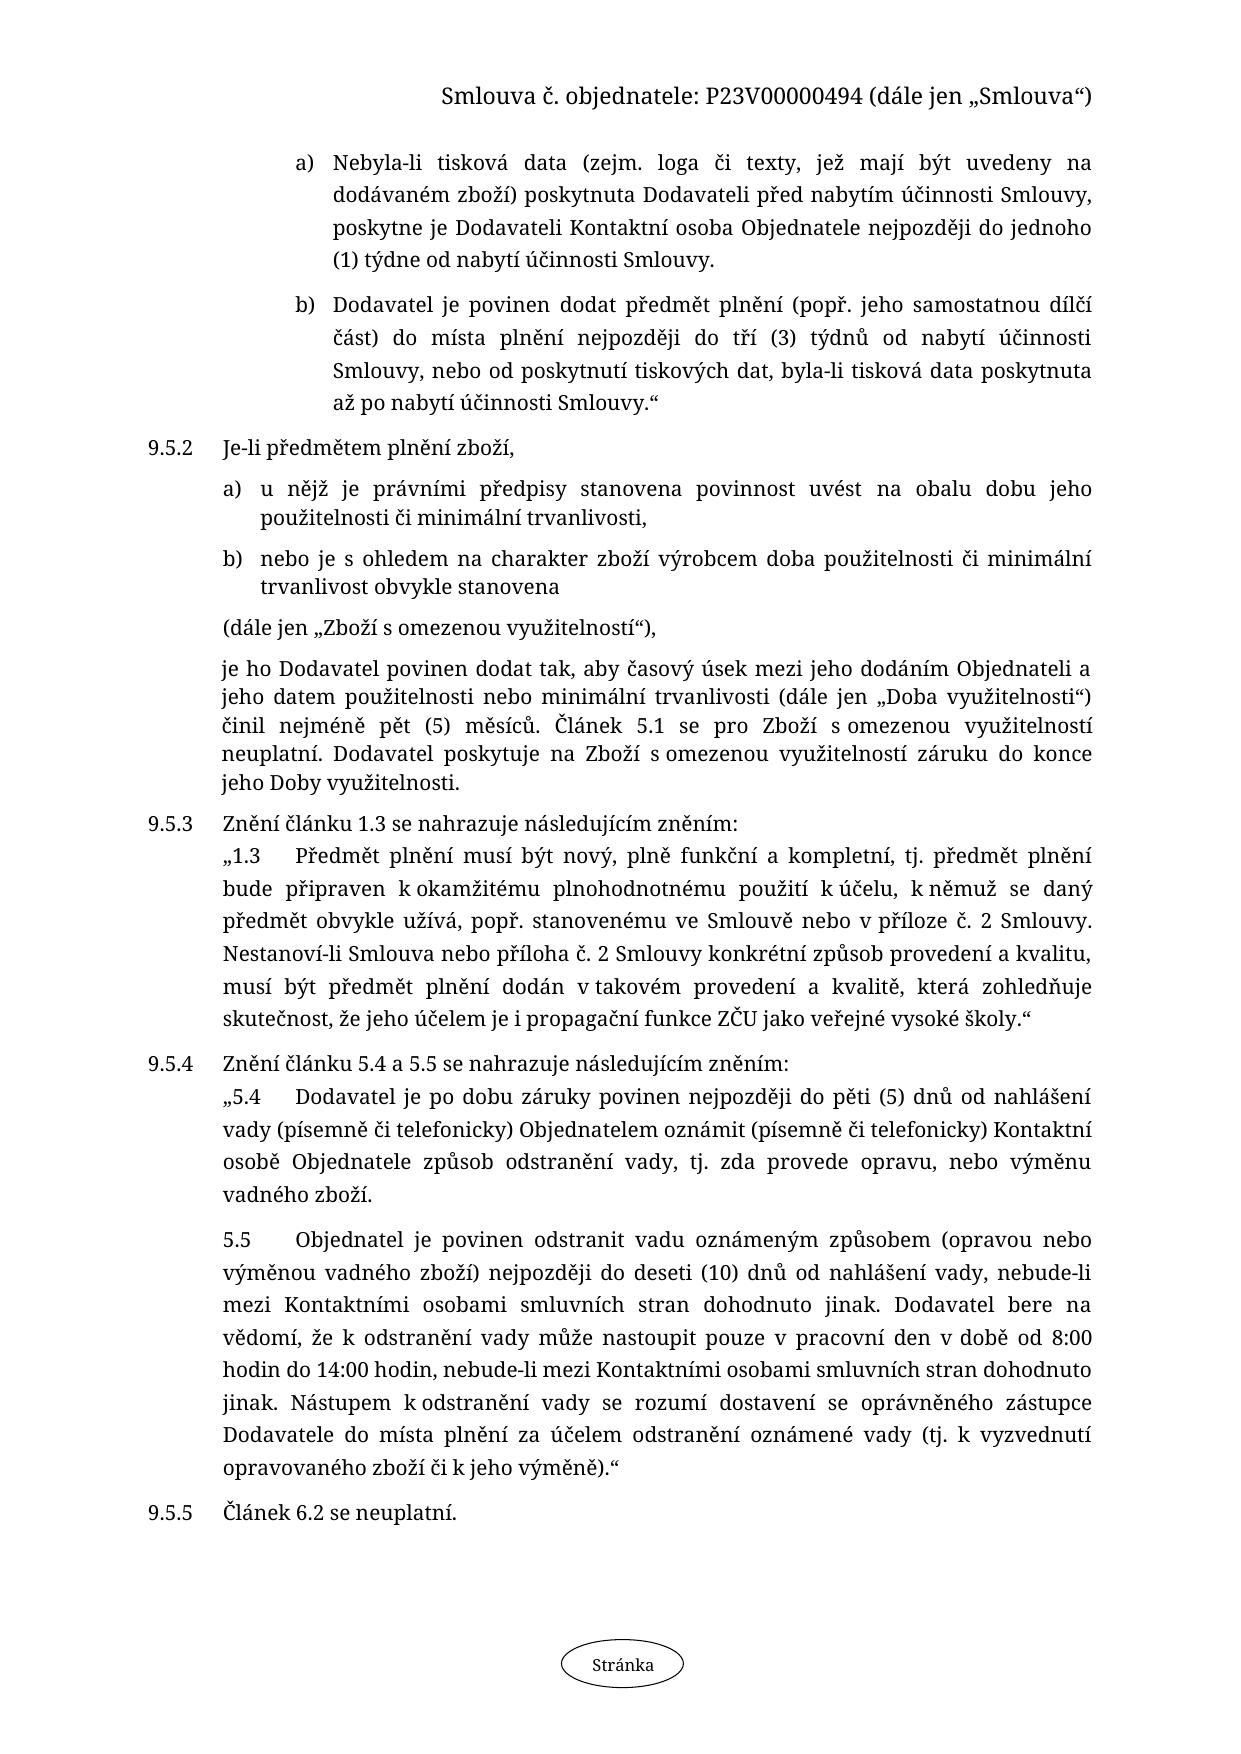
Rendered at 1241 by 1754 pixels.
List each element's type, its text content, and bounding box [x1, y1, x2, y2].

list Nebyla-li tisková data (zejm. loga či texty, jež mají být uvedeny na dodávaném zboží) poskytnuta Dodavateli před nabytím účinnosti Smlouvy, poskytne je Dodavateli Kontaktní osoba Objednatele nejpozději do jednoho (1) týdne od nabytí účinnosti Smlouvy. [295, 148, 1093, 274]
list nebo je s ohledem na charakter zboží výrobcem doba použitelnosti či minimální trvanlivost obvykle stanovena [223, 544, 1093, 601]
list u nějž je právními předpisy stanovena povinnost uvést na obalu dobu jeho použitelnosti či minimální trvanlivosti, [223, 474, 1093, 531]
list „1.3 Předmět plnění musí být nový, plně funkční a kompletní, tj. předmět plnění bude připraven k okamžitému plnohodnotnému použití k účelu, k němuž se daný předmět obvykle užívá, popř. stanovenému ve Smlouvě nebo v příloze č. 2 Smlouvy. Nestanoví-li Smlouva nebo příloha č. 2 Smlouvy konkrétní způsob provedení a kvalitu, musí být předmět plnění dodán v takovém provedení a kvalitě, která zohledňuje skutečnost, že jeho účelem je i propagační funkce ZČU jako veřejné vysoké školy.“ [223, 841, 1093, 1033]
list Znění článku 5.4 a 5.5 se nahrazuje následujícím zněním: [148, 1049, 1093, 1078]
text (dále jen „Zboží s omezenou využitelností“), [223, 613, 1093, 642]
list Znění článku 1.3 se nahrazuje následujícím zněním: [148, 809, 1093, 837]
list Dodavatel je povinen dodat předmět plnění (popř. jeho samostatnou dílčí část) do místa plnění nejpozději do tří (3) týdnů od nabytí účinnosti Smlouvy, nebo od poskytnutí tiskových dat, byla-li tisková data poskytnuta až po nabytí účinnosti Smlouvy.“ [295, 291, 1093, 417]
list Je-li předmětem plnění zboží, [148, 433, 1093, 462]
list 5.5 Objednatel je povinen odstranit vadu oznámeným způsobem (opravou nebo výměnou vadného zboží) nejpozději do deseti (10) dnů od nahlášení vady, nebude-li mezi Kontaktními osobami smluvních stran dohodnuto jinak. Dodavatel bere na vědomí, že k odstranění vady může nastoupit pouze v pracovní den v době od 8:00 hodin do 14:00 hodin, nebude-li mezi Kontaktními osobami smluvních stran dohodnuto jinak. Nástupem k odstranění vady se rozumí dostavení se oprávněného zástupce Dodavatele do místa plnění za účelem odstranění oznámené vady (tj. k vyzvednutí opravovaného zboží či k jeho výměně).“ [223, 1225, 1093, 1482]
list „5.4 Dodavatel je po dobu záruky povinen nejpozději do pěti (5) dnů od nahlášení vady (písemně či telefonicky) Objednatelem oznámit (písemně či telefonicky) Kontaktní osobě Objednatele způsob odstranění vady, tj. zda provede opravu, nebo výměnu vadného zboží. [223, 1082, 1093, 1208]
list Článek 6.2 se neuplatní. [148, 1498, 1093, 1527]
text je ho Dodavatel povinen dodat tak, aby časový úsek mezi jeho dodáním Objednateli a jeho datem použitelnosti nebo minimální trvanlivosti (dále jen „Doba využitelnosti“) činil nejméně pět (5) měsíců. Článek 5.1 se pro Zboží s omezenou využitelností neuplatní. Dodavatel poskytuje na Zboží s omezenou využitelností záruku do konce jeho Doby využitelnosti. [221, 654, 1093, 796]
